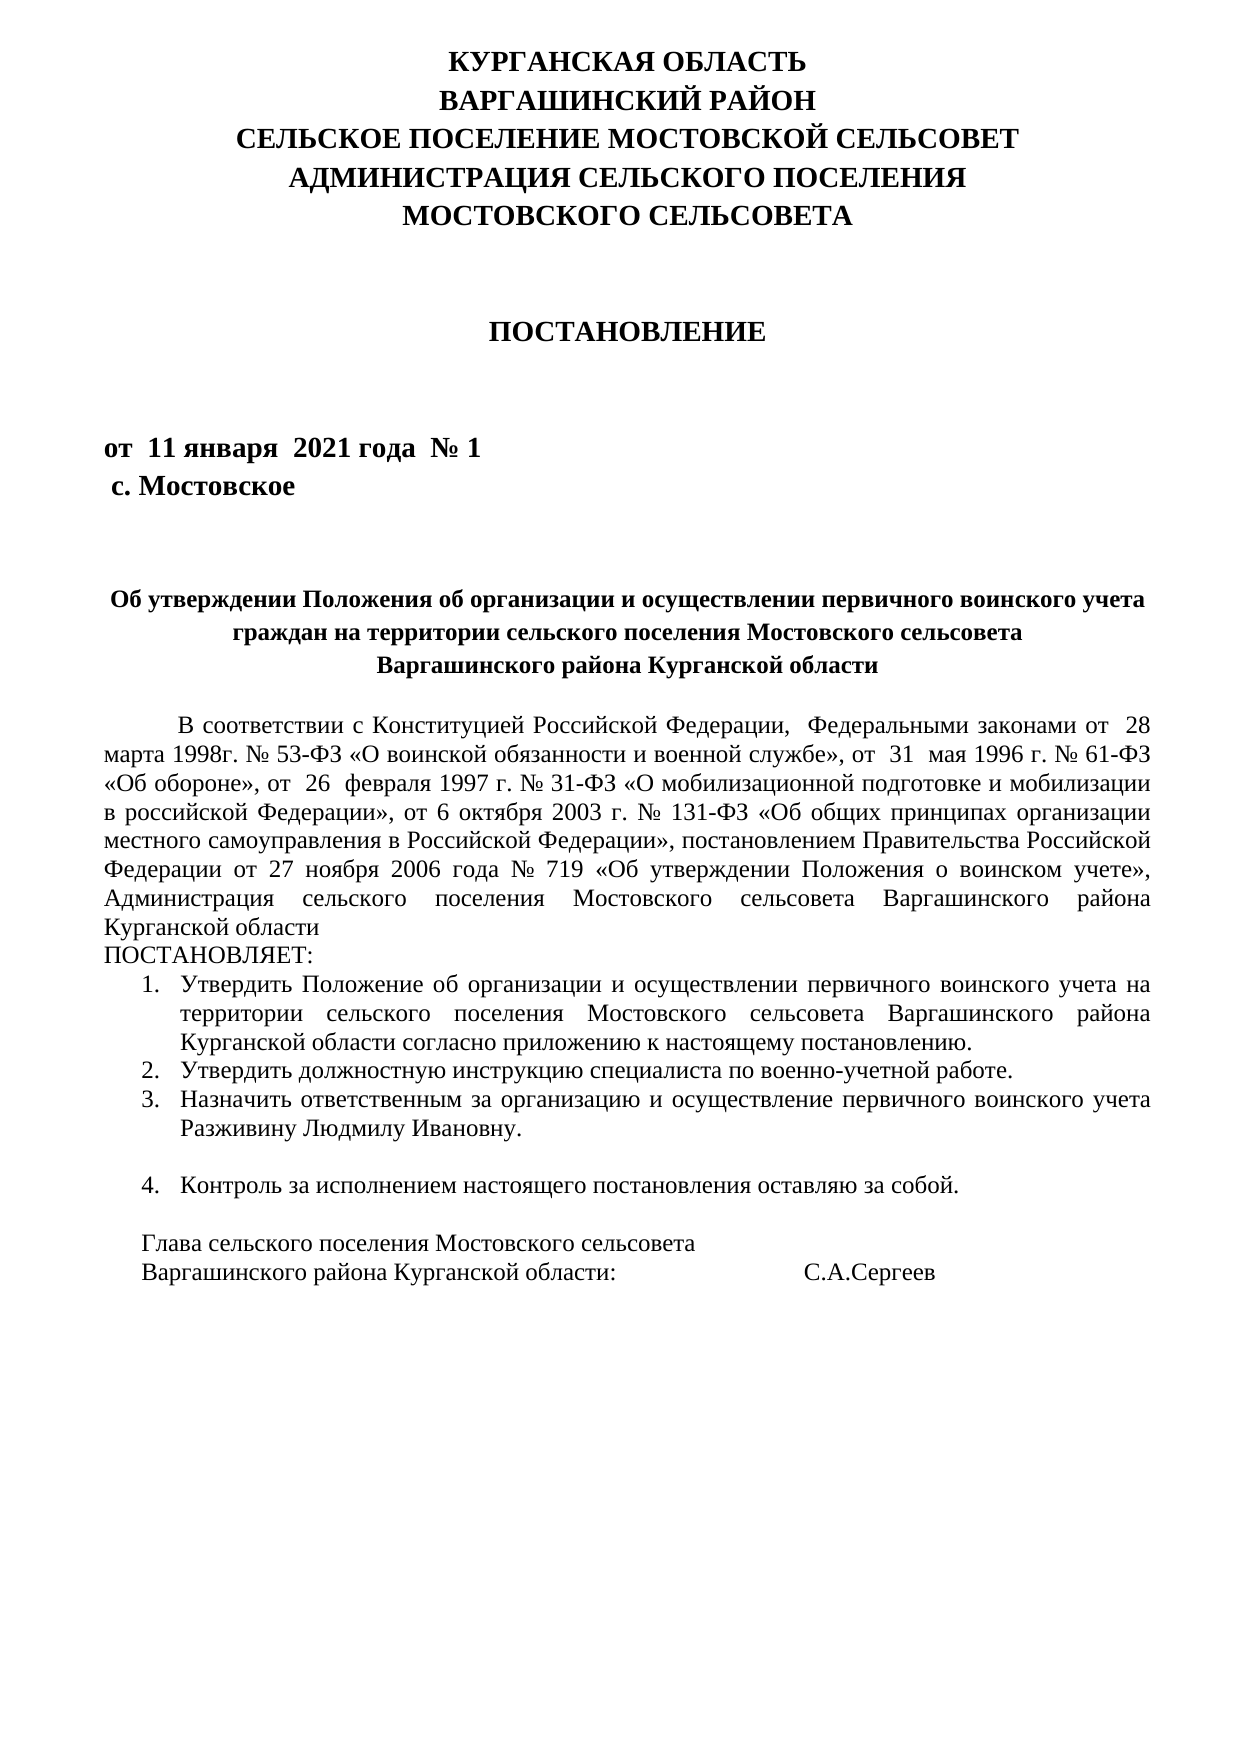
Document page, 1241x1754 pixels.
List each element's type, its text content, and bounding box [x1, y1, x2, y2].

text с. Мостовское [103, 468, 1152, 502]
text Об утверждении Положения об организации и осуществлении первичного воинского учета граждан на территории сельского поселения Мостовского сельсовета [103, 584, 1152, 646]
text Варгашинского района Курганской области [103, 650, 1152, 679]
list Контроль за исполнением настоящего постановления оставляю за собой. [141, 1171, 1152, 1199]
text ПОСТАНОВЛЯЕТ: [103, 941, 1152, 969]
text МОСТОВСКОГО СЕЛЬСОВЕТА [103, 198, 1152, 232]
list Назначить ответственным за организацию и осуществление первичного воинского учета Разживину Людмилу Ивановну. [141, 1084, 1152, 1142]
text Глава сельского поселения Мостовского сельсовета [103, 1228, 1152, 1257]
text ПОСТАНОВЛЕНИЕ [103, 314, 1152, 348]
list Утвердить Положение об организации и осуществлении первичного воинского учета на территории сельского поселения Мостовского сельсовета Варгашинского района Курганской области согласно приложению к настоящему постановлению. [141, 969, 1152, 1056]
text КУРГАНСКАЯ ОБЛАСТЬ ВАРГАШИНСКИЙ РАЙОН СЕЛЬСКОЕ ПОСЕЛЕНИЕ МОСТОВСКОЙ СЕЛЬСОВЕТ АДМИНИСТРАЦИЯ СЕЛЬСКОГО ПОСЕЛЕНИЯ [103, 44, 1152, 193]
list Утвердить должностную инструкцию специалиста по военно-учетной работе. [141, 1056, 1152, 1084]
text Варгашинского района Курганской области: С.А.Сергеев [103, 1257, 1152, 1286]
text В соответствии с Конституцией Российской Федерации, Федеральными законами от 28 марта 1998г. № 53-ФЗ «О воинской обязанности и военной службе», от 31 мая 1996 г. № 61-ФЗ «Об обороне», от 26 февраля 1997 г. № 31-ФЗ «О мобилизационной подготовке и мобилизации в российской Федерации», от 6 октября 2003 г. № 131-ФЗ «Об общих принципах организации местного самоуправления в Российской Федерации», постановлением Правительства Российской Федерации от 27 ноября 2006 года № 719 «Об утверждении Положения о воинском учете», Администрация сельского поселения Мостовского сельсовета Варгашинского района Курганской области [103, 711, 1152, 941]
text от 11 января 2021 года № 1 [103, 430, 1152, 463]
